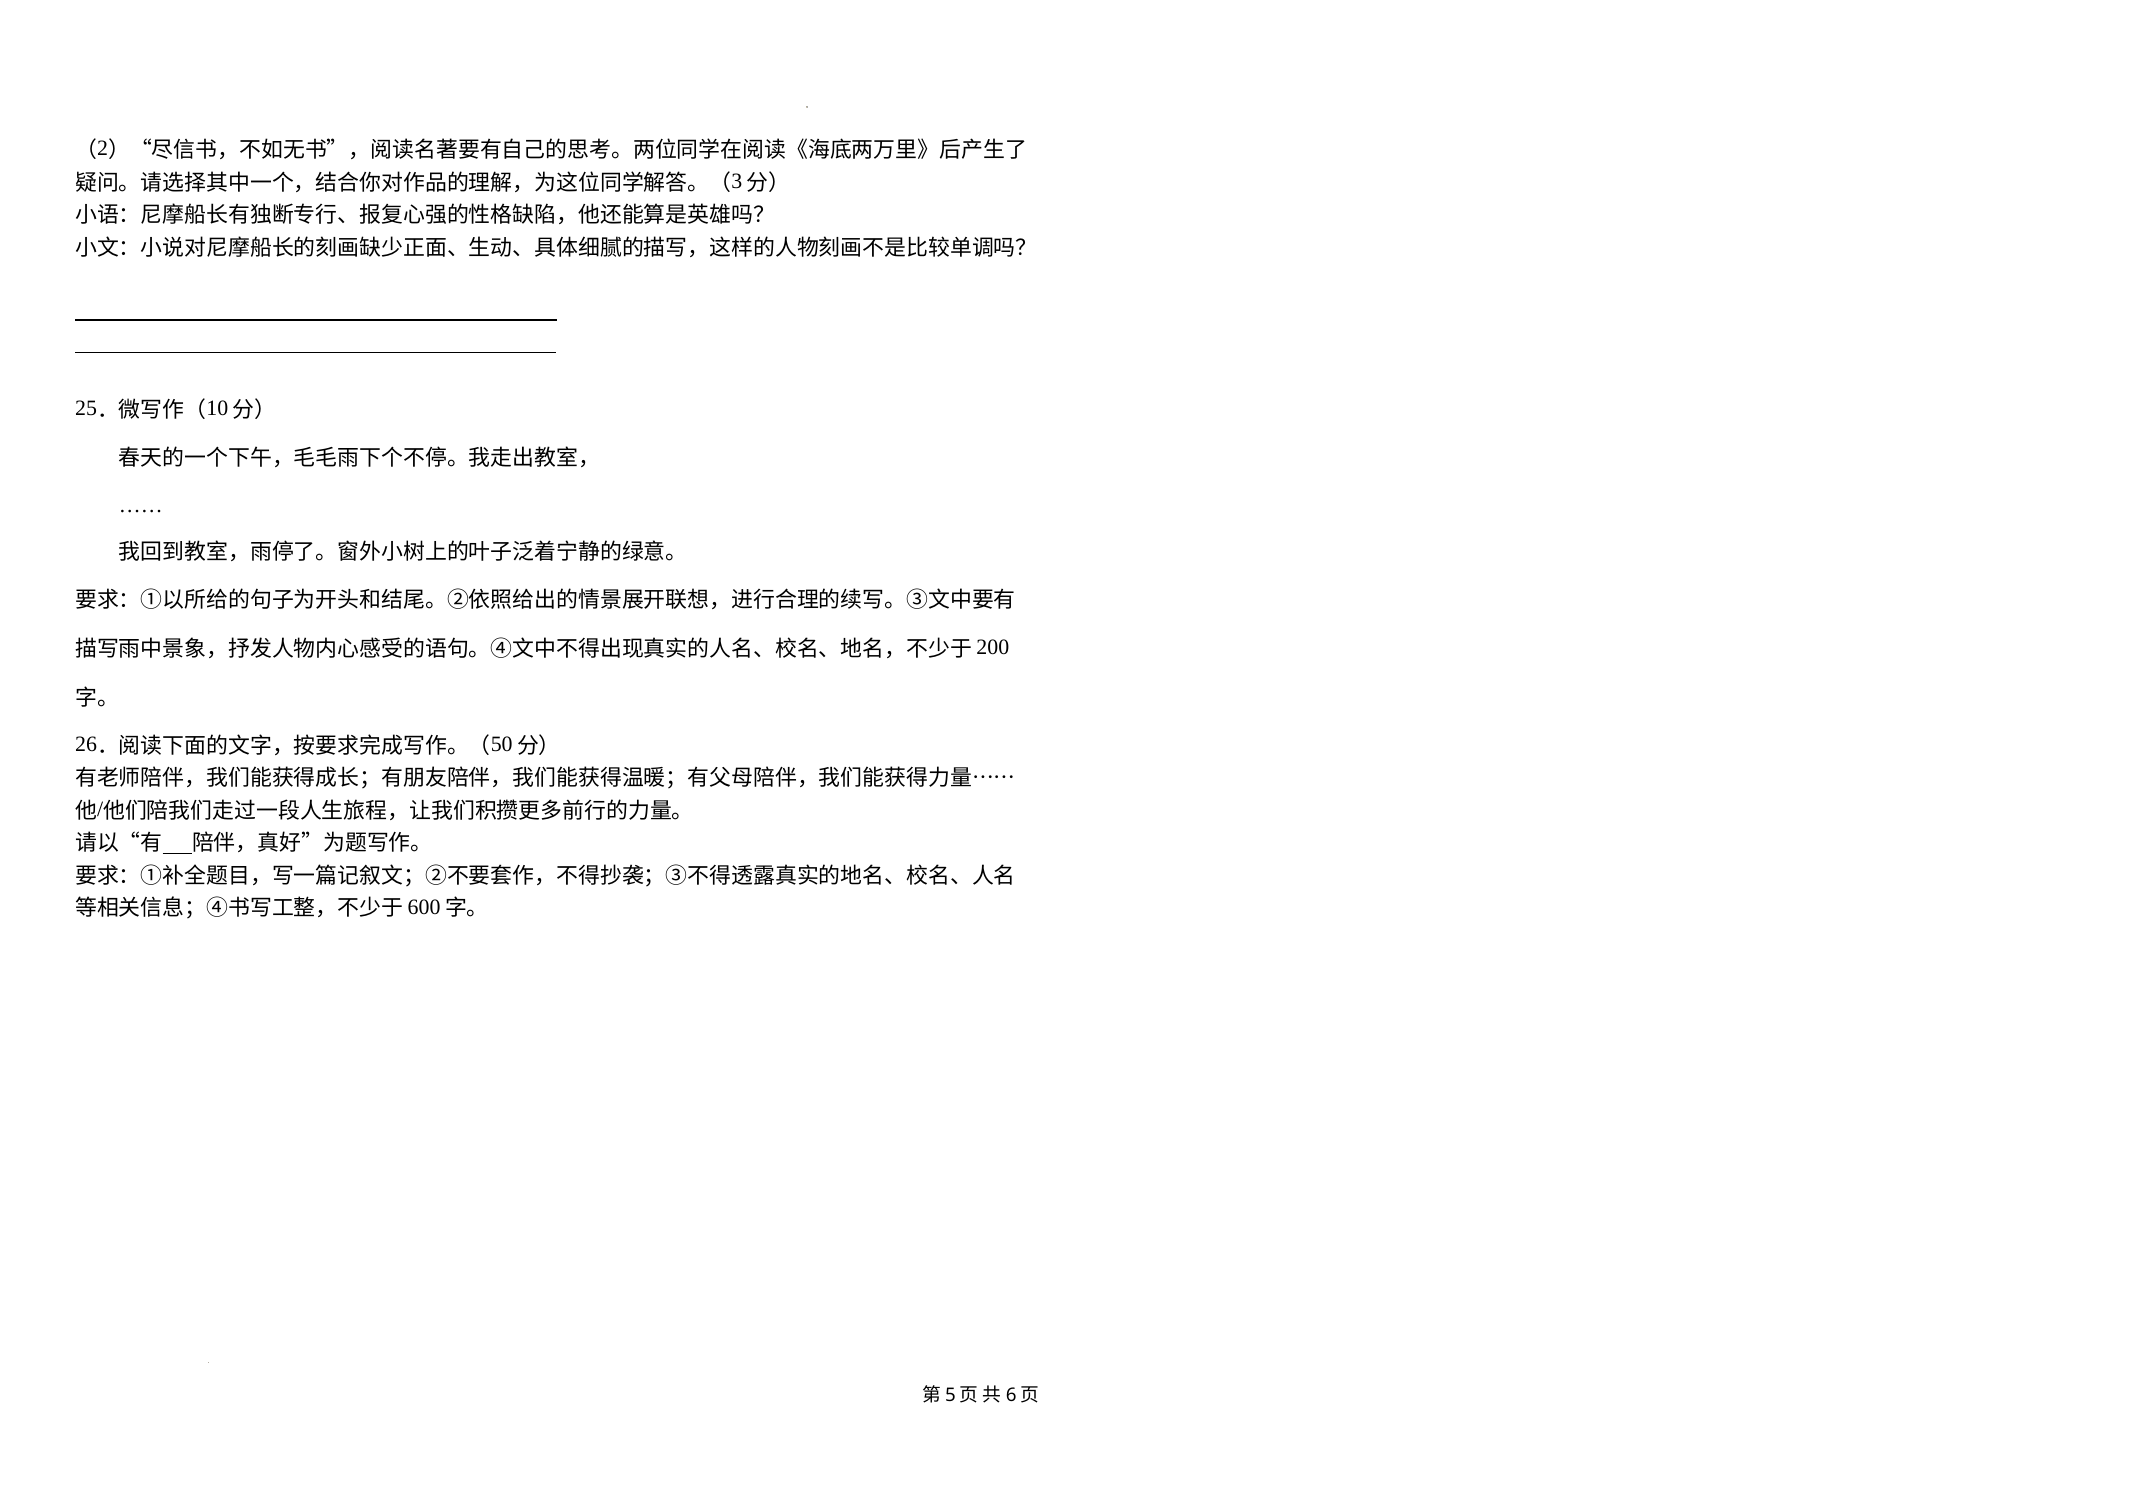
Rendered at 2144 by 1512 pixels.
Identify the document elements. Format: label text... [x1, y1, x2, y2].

text 要求：①补全题目，写一篇记叙文；②不要套作，不得抄袭；③不得透露真实的地名、校名、人名等相关信息；④书写工整，不少于600字。 [75, 857, 1028, 922]
text …… [75, 488, 1028, 521]
text 小语：尼摩船长有独断专行、报复心强的性格缺陷，他还能算是英雄吗？ [75, 197, 1028, 229]
text （2）“尽信书，不如无书”，阅读名著要有自己的思考。两位同学在阅读《海底两万里》后产生了疑问。请选择其中一个，结合你对作品的理解，为这位同学解答。（3分） [75, 132, 1028, 197]
text 小文：小说对尼摩船长的刻画缺少正面、生动、具体细腻的描写，这样的人物刻画不是比较单调吗？ [75, 229, 1028, 294]
text 我回到教室，雨停了。窗外小树上的叶子泛着宁静的绿意。 [75, 533, 1028, 566]
text 26．阅读下面的文字，按要求完成写作。（50分） [75, 727, 1028, 760]
text 25．微写作（10分） [75, 392, 1028, 424]
text 请以“有 陪伴，真好”为题写作。 [75, 825, 1028, 857]
text 春天的一个下午，毛毛雨下个不停。我走出教室， [75, 440, 1028, 472]
text 要求：①以所给的句子为开头和结尾。②依照给出的情景展开联想，进行合理的续写。③文中要有描写雨中景象，抒发人物内心感受的语句。④文中不得出现真实的人名、校名、地名，不少于200字。 [75, 582, 1028, 712]
text 有老师陪伴，我们能获得成长；有朋友陪伴，我们能获得温暖；有父母陪伴，我们能获得力量……他/他们陪我们走过一段人生旅程，让我们积攒更多前行的力量。 [75, 760, 1028, 825]
